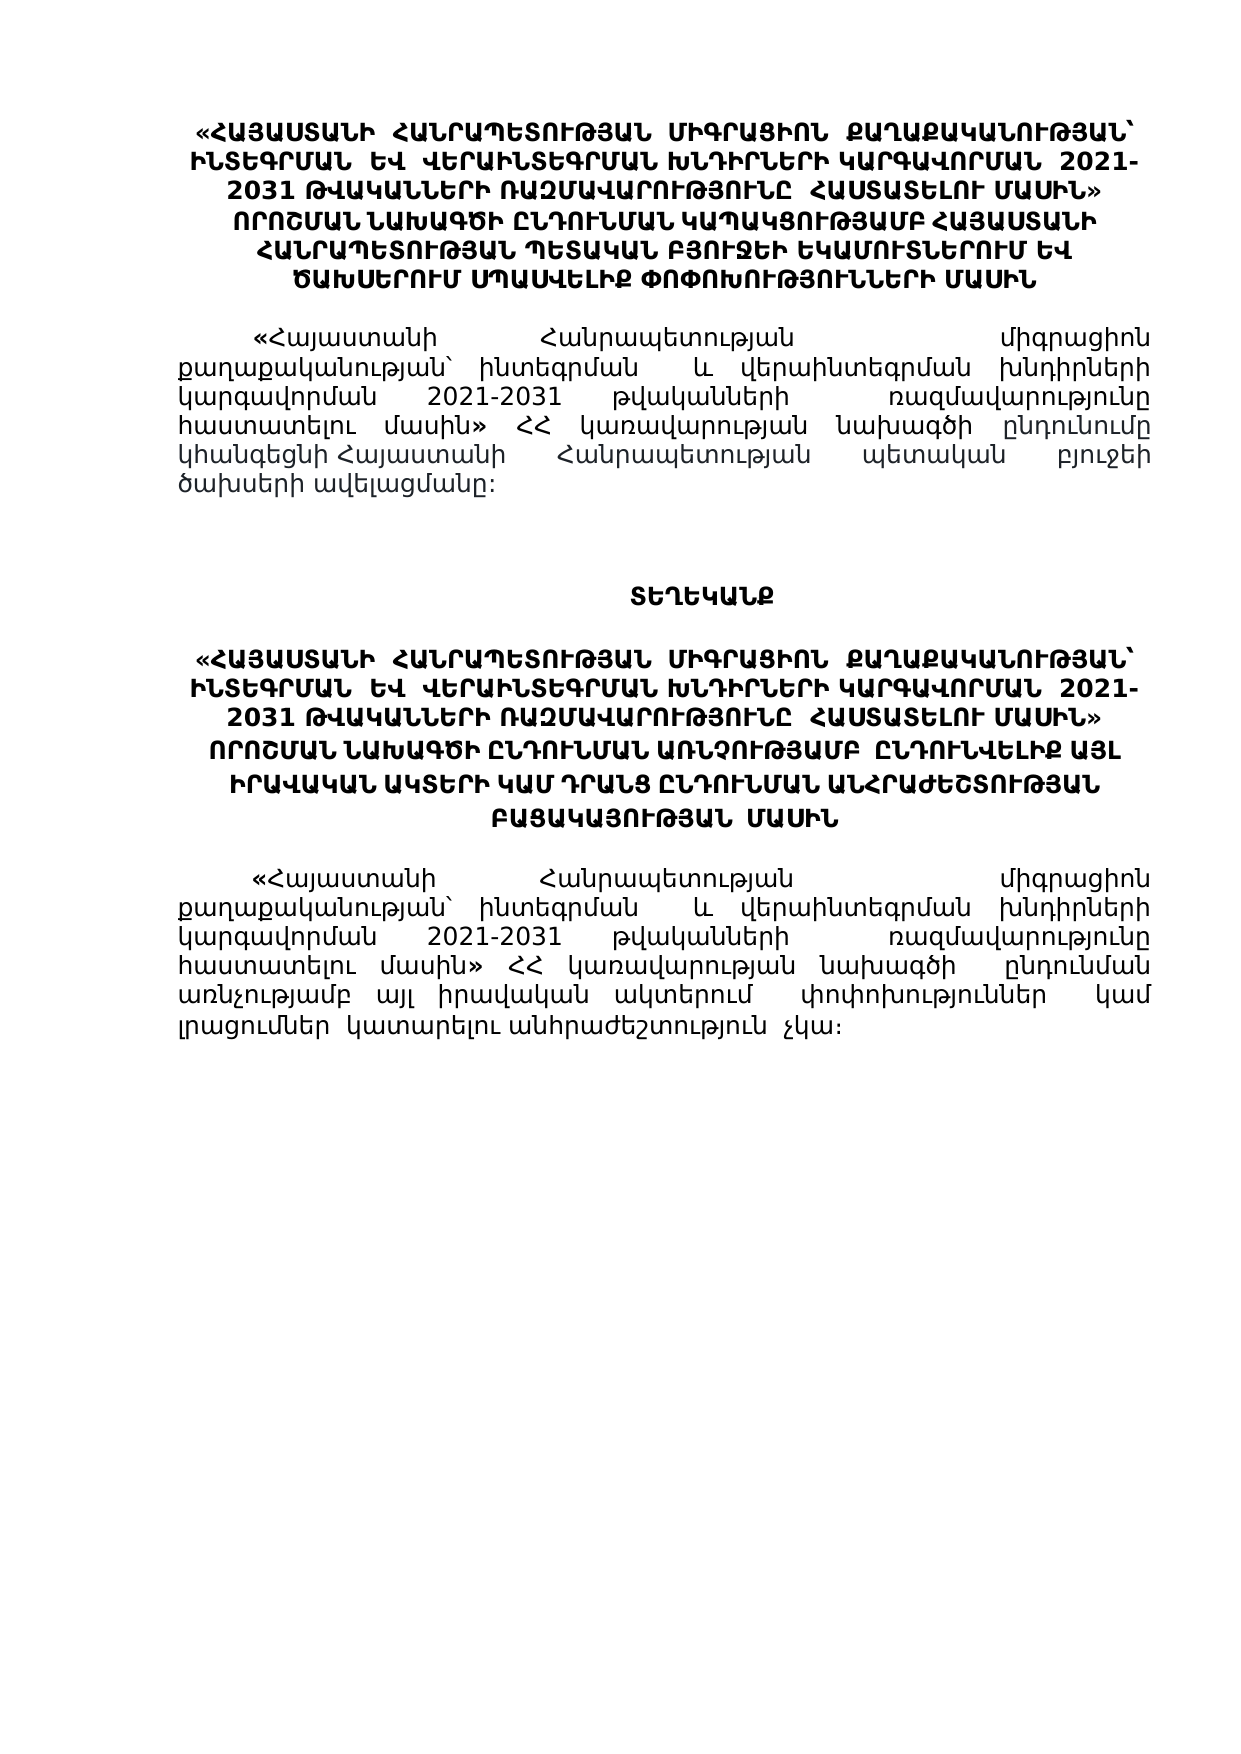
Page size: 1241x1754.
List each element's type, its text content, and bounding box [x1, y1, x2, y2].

text «ՀԱՅԱՍՏԱՆԻ ՀԱՆՐԱՊԵՏՈՒԹՅԱՆ ՄԻԳՐԱՑԻՈՆ ՔԱՂԱՔԱԿԱՆՈՒԹՅԱՆ՝ ԻՆՏԵԳՐՄԱՆ ԵՎ ՎԵՐԱԻՆՏԵԳՐՄԱՆ ԽՆԴԻՐՆԵՐԻ ԿԱՐԳԱՎՈՐՄԱՆ 2021-2031 ԹՎԱԿԱՆՆԵՐԻ ՌԱԶՄԱՎԱՐՈՒԹՅՈՒՆԸ ՀԱՍՏԱՏԵԼՈՒ ՄԱՍԻՆ» ՈՐՈՇՄԱՆ ՆԱԽԱԳԾԻ ԸՆԴՈՒՆՄԱՆ ԿԱՊԱԿՑՈՒԹՅԱՄԲ ՀԱՅԱՍՏԱՆԻ ՀԱՆՐԱՊԵՏՈՒԹՅԱՆ ՊԵՏԱԿԱՆ ԲՅՈՒՋԵԻ ԵԿԱՄՈՒՏՆԵՐՈՒՄ ԵՎ ԾԱԽՍԵՐՈՒՄ ՍՊԱՍՎԵԼԻՔ ՓՈՓՈԽՈՒԹՅՈՒՆՆԵՐԻ ՄԱՍԻՆ [177, 118, 1152, 294]
text ՏԵՂԵԿԱՆՔ [177, 582, 1152, 611]
text «Հայաստանի Հանրապետության միգրացիոն քաղաքականության՝ ինտեգրման և վերաինտեգրման խնդիրների կարգավորման 2021-2031 թվականների ռազմավարությունը հաստատելու մասին» ՀՀ կառավարության նախագծի ընդունման առնչությամբ այլ իրավական ակտերում փոփոխություններ կամ լրացումներ կատարելու անհրաժեշտություն չկա։ [177, 864, 1152, 980]
text «Հայաստանի Հանրապետության միգրացիոն քաղաքականության՝ ինտեգրման և վերաինտեգրման խնդիրների կարգավորման 2021-2031 թվականների ռազմավարությունը հաստատելու մասին» ՀՀ կառավարության նախագծի ընդունման առնչությամբ այլ իրավական ակտերում փոփոխություններ կամ լրացումներ կատարելու անհրաժեշտություն չկա։ [177, 1009, 1152, 1040]
text «ՀԱՅԱՍՏԱՆԻ ՀԱՆՐԱՊԵՏՈՒԹՅԱՆ ՄԻԳՐԱՑԻՈՆ ՔԱՂԱՔԱԿԱՆՈՒԹՅԱՆ՝ ԻՆՏԵԳՐՄԱՆ ԵՎ ՎԵՐԱԻՆՏԵԳՐՄԱՆ ԽՆԴԻՐՆԵՐԻ ԿԱՐԳԱՎՈՐՄԱՆ 2021-2031 ԹՎԱԿԱՆՆԵՐԻ ՌԱԶՄԱՎԱՐՈՒԹՅՈՒՆԸ ՀԱՍՏԱՏԵԼՈՒ ՄԱՍԻՆ» ՈՐՈՇՄԱՆ ՆԱԽԱԳԾԻ ԸՆԴՈՒՆՄԱՆ ԱՌՆՉՈՒԹՅԱՄԲ ԸՆԴՈՒՆՎԵԼԻՔ ԱՅԼ ԻՐԱՎԱԿԱՆ ԱԿՏԵՐԻ ԿԱՄ ԴՐԱՆՑ ԸՆԴՈՒՆՄԱՆ ԱՆՀՐԱԺԵՇՏՈՒԹՅԱՆ ԲԱՑԱԿԱՅՈՒԹՅԱՆ ՄԱՍԻՆ [177, 645, 1152, 834]
text «Հայաստանի Հանրապետության միգրացիոն քաղաքականության՝ ինտեգրման և վերաինտեգրման խնդիրների կարգավորման 2021-2031 թվականների ռազմավարությունը հաստատելու մասին» ՀՀ կառավարության նախագծի ընդունումը կհանգեցնի Հայաստանի Հանրապետության պետական բյուջեի ծախսերի ավելացմանը: [177, 324, 1152, 499]
